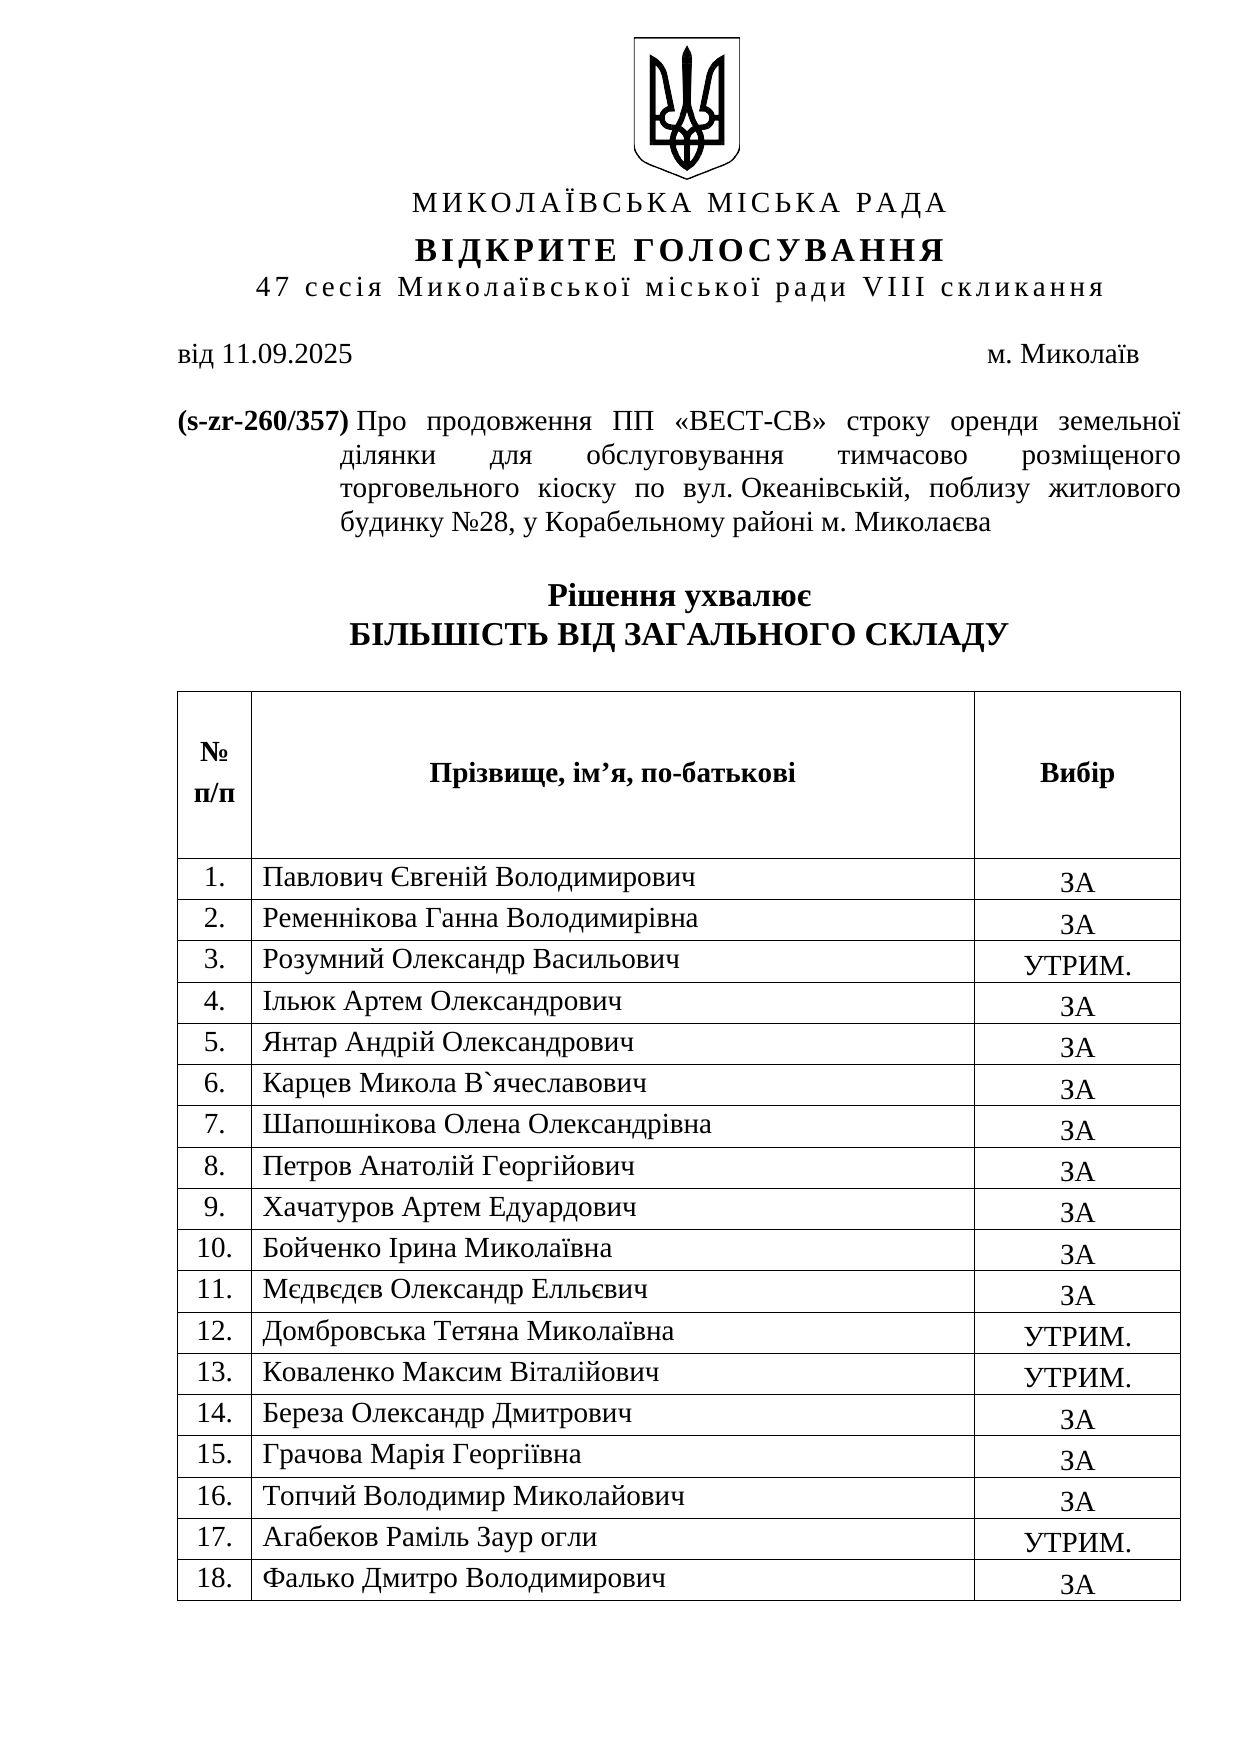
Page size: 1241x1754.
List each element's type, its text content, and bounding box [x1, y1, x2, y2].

table_cell Павлович Євгеній Володимирович [252, 859, 974, 899]
table_cell Топчий Володимир Миколайович [252, 1478, 974, 1518]
table_cell Домбровська Тетяна Миколаївна [252, 1313, 974, 1353]
table_cell 5. [178, 1024, 251, 1064]
table_cell 8. [178, 1148, 251, 1188]
table_cell 1. [178, 859, 251, 899]
table_cell Розумний Олександр Васильович [252, 941, 974, 982]
table_cell ЗА [975, 859, 1180, 899]
table_header № п/п [178, 692, 251, 858]
table_cell Карцев Микола В`ячеславович [252, 1065, 974, 1105]
table_cell Хачатуров Артем Едуардович [252, 1189, 974, 1229]
table_cell Янтар Андрій Олександрович [252, 1024, 974, 1064]
table_cell ЗА [975, 1271, 1180, 1312]
table_cell 13. [178, 1354, 251, 1394]
table_cell ЗА [975, 1478, 1180, 1518]
text БІЛЬШІСТЬ ВІД ЗАГАЛЬНОГО СКЛАДУ [177, 614, 1181, 652]
table_cell 9. [178, 1189, 251, 1229]
table_header Вибір [975, 692, 1180, 858]
table_cell Петров Анатолій Георгійович [252, 1148, 974, 1188]
text 47 сесія Миколаївської міської ради VIII скликання [177, 269, 1181, 303]
text від 11.09.2025 м. Миколаїв [177, 336, 1181, 370]
table_cell Береза Олександр Дмитрович [252, 1395, 974, 1435]
table_cell 15. [178, 1436, 251, 1477]
table_cell ЗА [975, 1395, 1180, 1435]
table_cell ЗА [975, 1065, 1180, 1105]
table_cell 10. [178, 1230, 251, 1270]
text Рішення ухвалює [177, 576, 1181, 614]
table_cell 14. [178, 1395, 251, 1435]
table_cell Фалько Дмитро Володимирович [252, 1560, 974, 1600]
table_cell Шапошнікова Олена Олександрівна [252, 1106, 974, 1147]
text МИКОЛАЇВСЬКА МІСЬКА РАДА [177, 185, 1181, 219]
table_cell ЗА [975, 900, 1180, 940]
table_cell Коваленко Максим Віталійович [252, 1354, 974, 1394]
table_cell Мєдвєдєв Олександр Елльєвич [252, 1271, 974, 1312]
table_cell Ременнікова Ганна Володимирівна [252, 900, 974, 940]
table_cell УТРИМ. [975, 941, 1180, 982]
table_cell ЗА [975, 1189, 1180, 1229]
table_cell ЗА [975, 1148, 1180, 1188]
table_cell ЗА [975, 1024, 1180, 1064]
table_cell 3. [178, 941, 251, 982]
table_cell 4. [178, 983, 251, 1023]
table_cell 11. [178, 1271, 251, 1312]
table_cell 16. [178, 1478, 251, 1518]
table_cell УТРИМ. [975, 1354, 1180, 1394]
table_cell ЗА [975, 1560, 1180, 1600]
table_cell ЗА [975, 983, 1180, 1023]
text (s-zr-260/357) Про продовження ПП «ВЕСТ-СВ» строку оренди земельної ділянки для обслуговування тимчасово розміщеного торговельного кіоску по вул. Океанівській, поблизу житлового будинку №28, у Корабельному районі м. Миколаєва [177, 403, 1181, 537]
table_cell 2. [178, 900, 251, 940]
table_cell ЗА [975, 1106, 1180, 1147]
table_cell 7. [178, 1106, 251, 1147]
table_cell 12. [178, 1313, 251, 1353]
table_header Прізвище, ім’я, по-батькові [252, 692, 974, 858]
table_cell УТРИМ. [975, 1519, 1180, 1559]
table_cell ЗА [975, 1230, 1180, 1270]
table_cell Грачова Марія Георгіївна [252, 1436, 974, 1477]
table_cell 6. [178, 1065, 251, 1105]
table_cell Ільюк Артем Олександрович [252, 983, 974, 1023]
table_cell Агабеков Раміль Заур огли [252, 1519, 974, 1559]
table_cell ЗА [975, 1436, 1180, 1477]
table_cell 18. [178, 1560, 251, 1600]
table_cell Бойченко Ірина Миколаївна [252, 1230, 974, 1270]
table_cell УТРИМ. [975, 1313, 1180, 1353]
text ВІДКРИТЕ ГОЛОСУВАННЯ [177, 231, 1181, 269]
table_cell 17. [178, 1519, 251, 1559]
